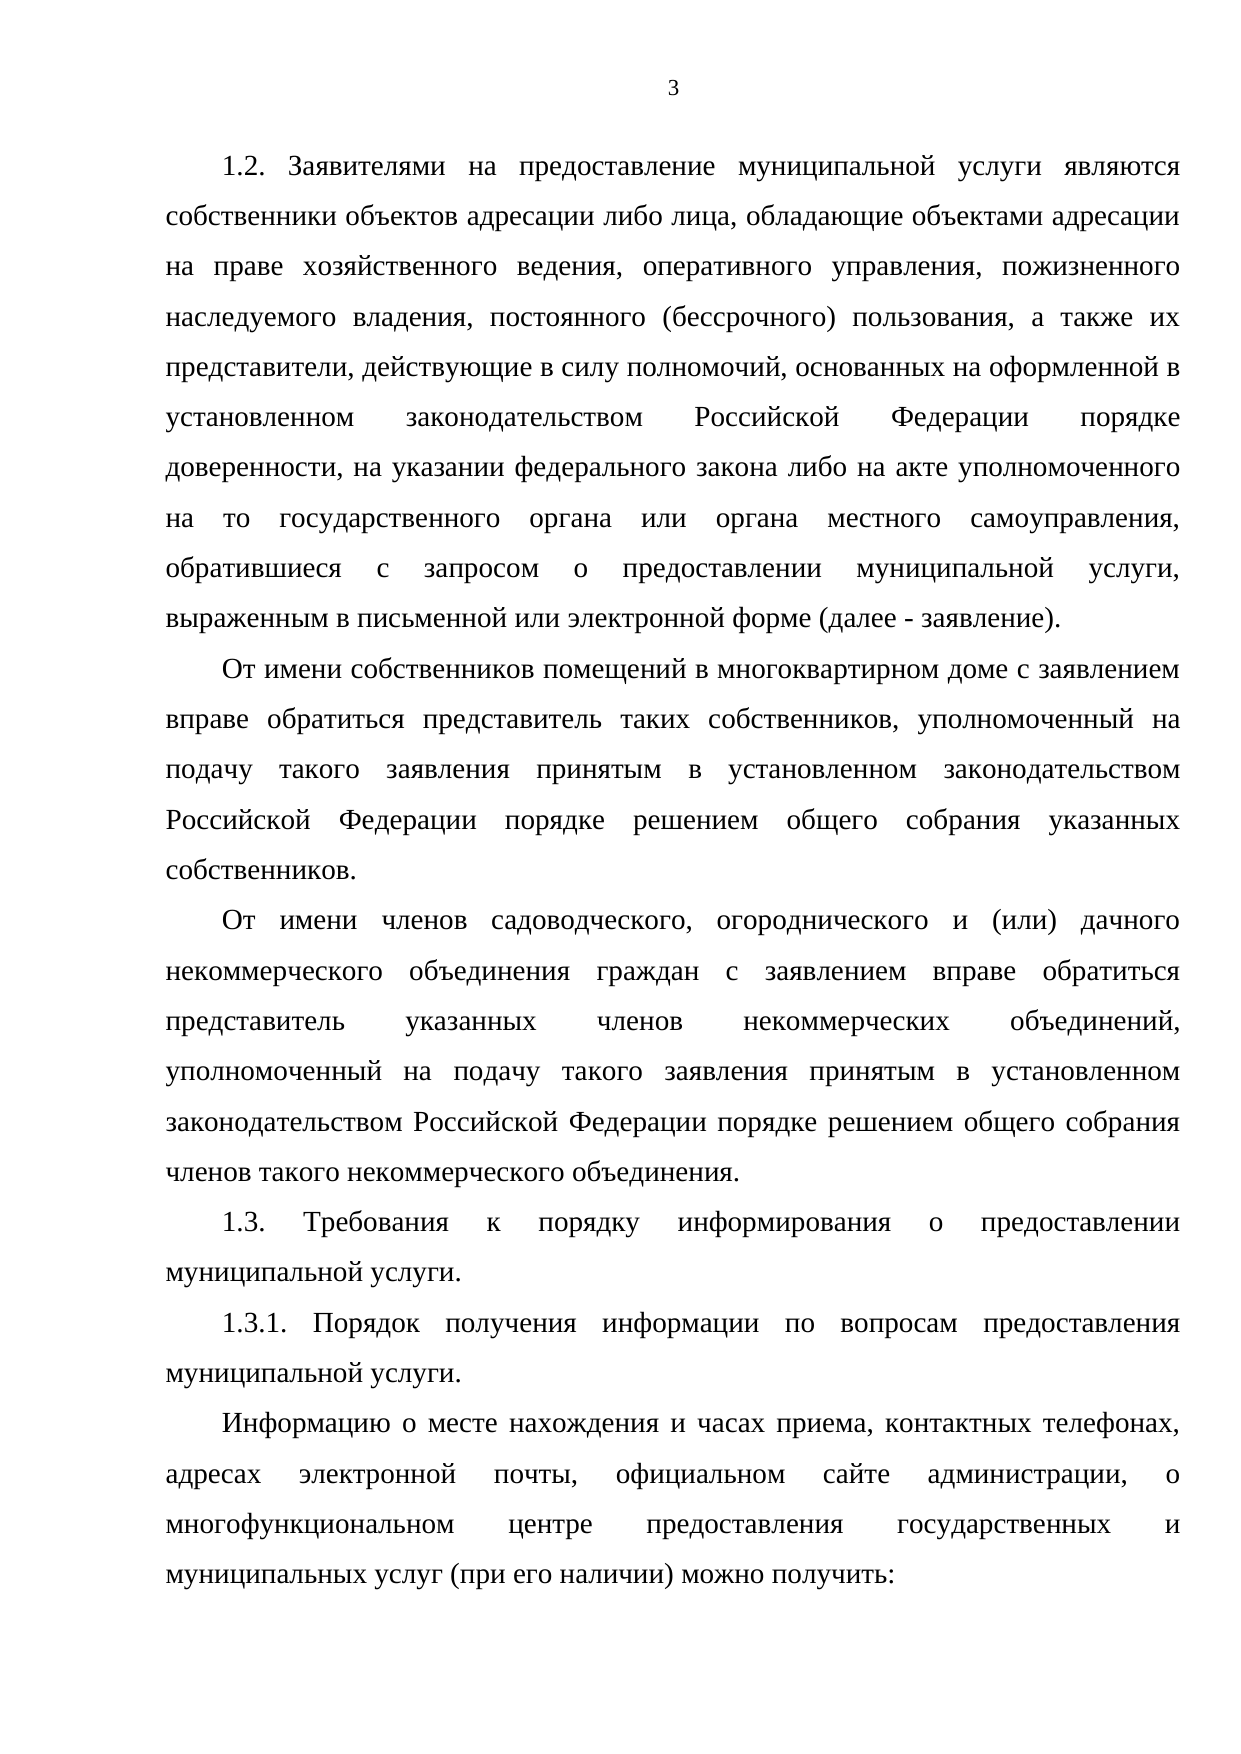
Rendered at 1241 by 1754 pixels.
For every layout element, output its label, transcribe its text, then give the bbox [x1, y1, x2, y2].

text От имени собственников помещений в многоквартирном доме с заявлением вправе обратиться представитель таких собственников, уполномоченный на подачу такого заявления принятым в установленном законодательством Российской Федерации порядке решением общего собрания указанных собственников. [165, 651, 1181, 886]
text 1.3. Требования к порядку информирования о предоставлении муниципальной услуги. [165, 1204, 1181, 1288]
text Информацию о месте нахождения и часах приема, контактных телефонах, адресах электронной почты, официальном сайте администрации, о многофункциональном центре предоставления государственных и муниципальных услуг (при его наличии) можно получить: [165, 1406, 1181, 1590]
text 1.2. Заявителями на предоставление муниципальной услуги являются собственники объектов адресации либо лица, обладающие объектами адресации на праве хозяйственного ведения, оперативного управления, пожизненного наследуемого владения, постоянного (бессрочного) пользования, а также их представители, действующие в силу полномочий, основанных на оформленной в установленном законодательством Российской Федерации порядке доверенности, на указании федерального закона либо на акте уполномоченного на то государственного органа или органа местного самоуправления, обратившиеся с запросом о предоставлении муниципальной услуги, выраженным в письменной или электронной форме (далее - заявление). [165, 148, 1181, 634]
text От имени членов садоводческого, огороднического и (или) дачного некоммерческого объединения граждан с заявлением вправе обратиться представитель указанных членов некоммерческих объединений, уполномоченный на подачу такого заявления принятым в установленном законодательством Российской Федерации порядке решением общего собрания членов такого некоммерческого объединения. [165, 902, 1181, 1187]
text 1.3.1. Порядок получения информации по вопросам предоставления муниципальной услуги. [165, 1305, 1181, 1389]
